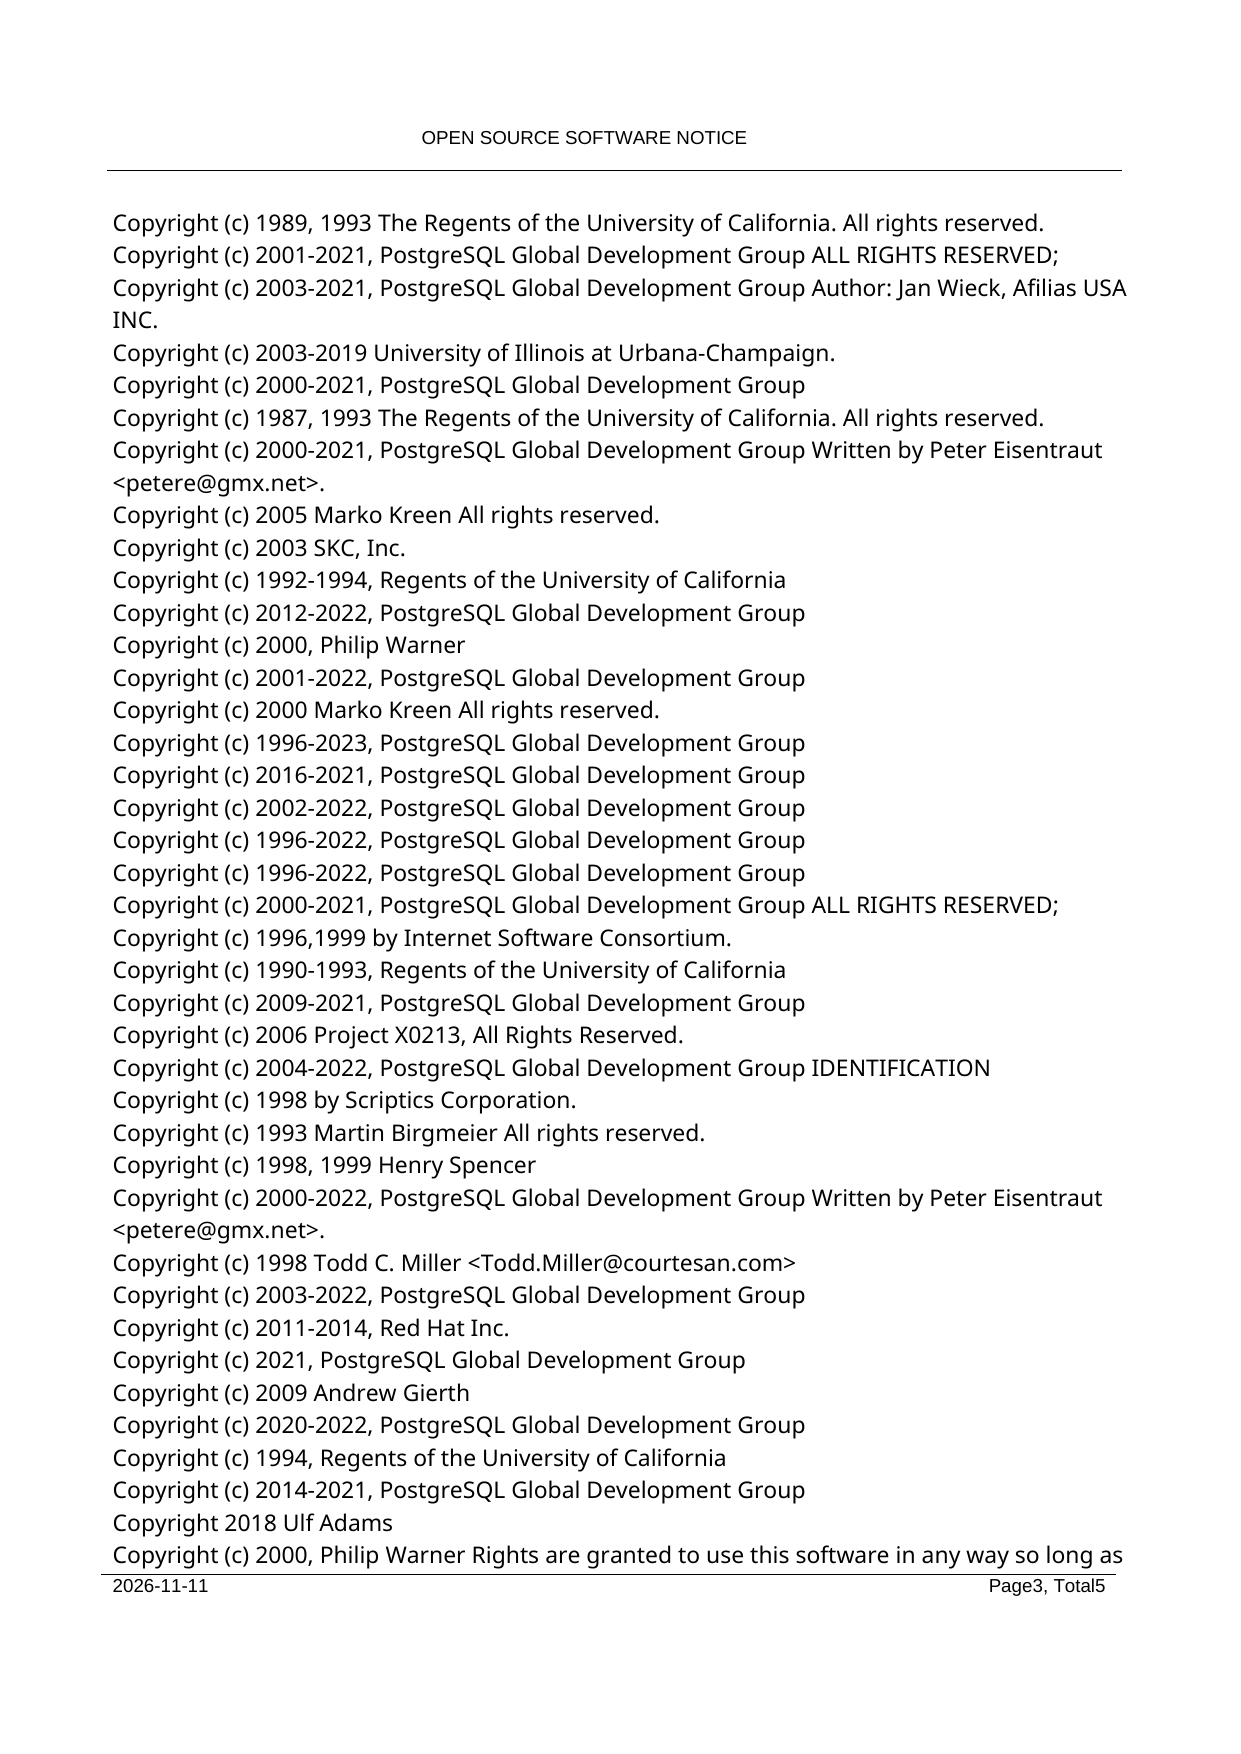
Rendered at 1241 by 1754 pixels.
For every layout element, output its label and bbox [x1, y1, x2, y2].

text [112, 206, 1128, 1571]
